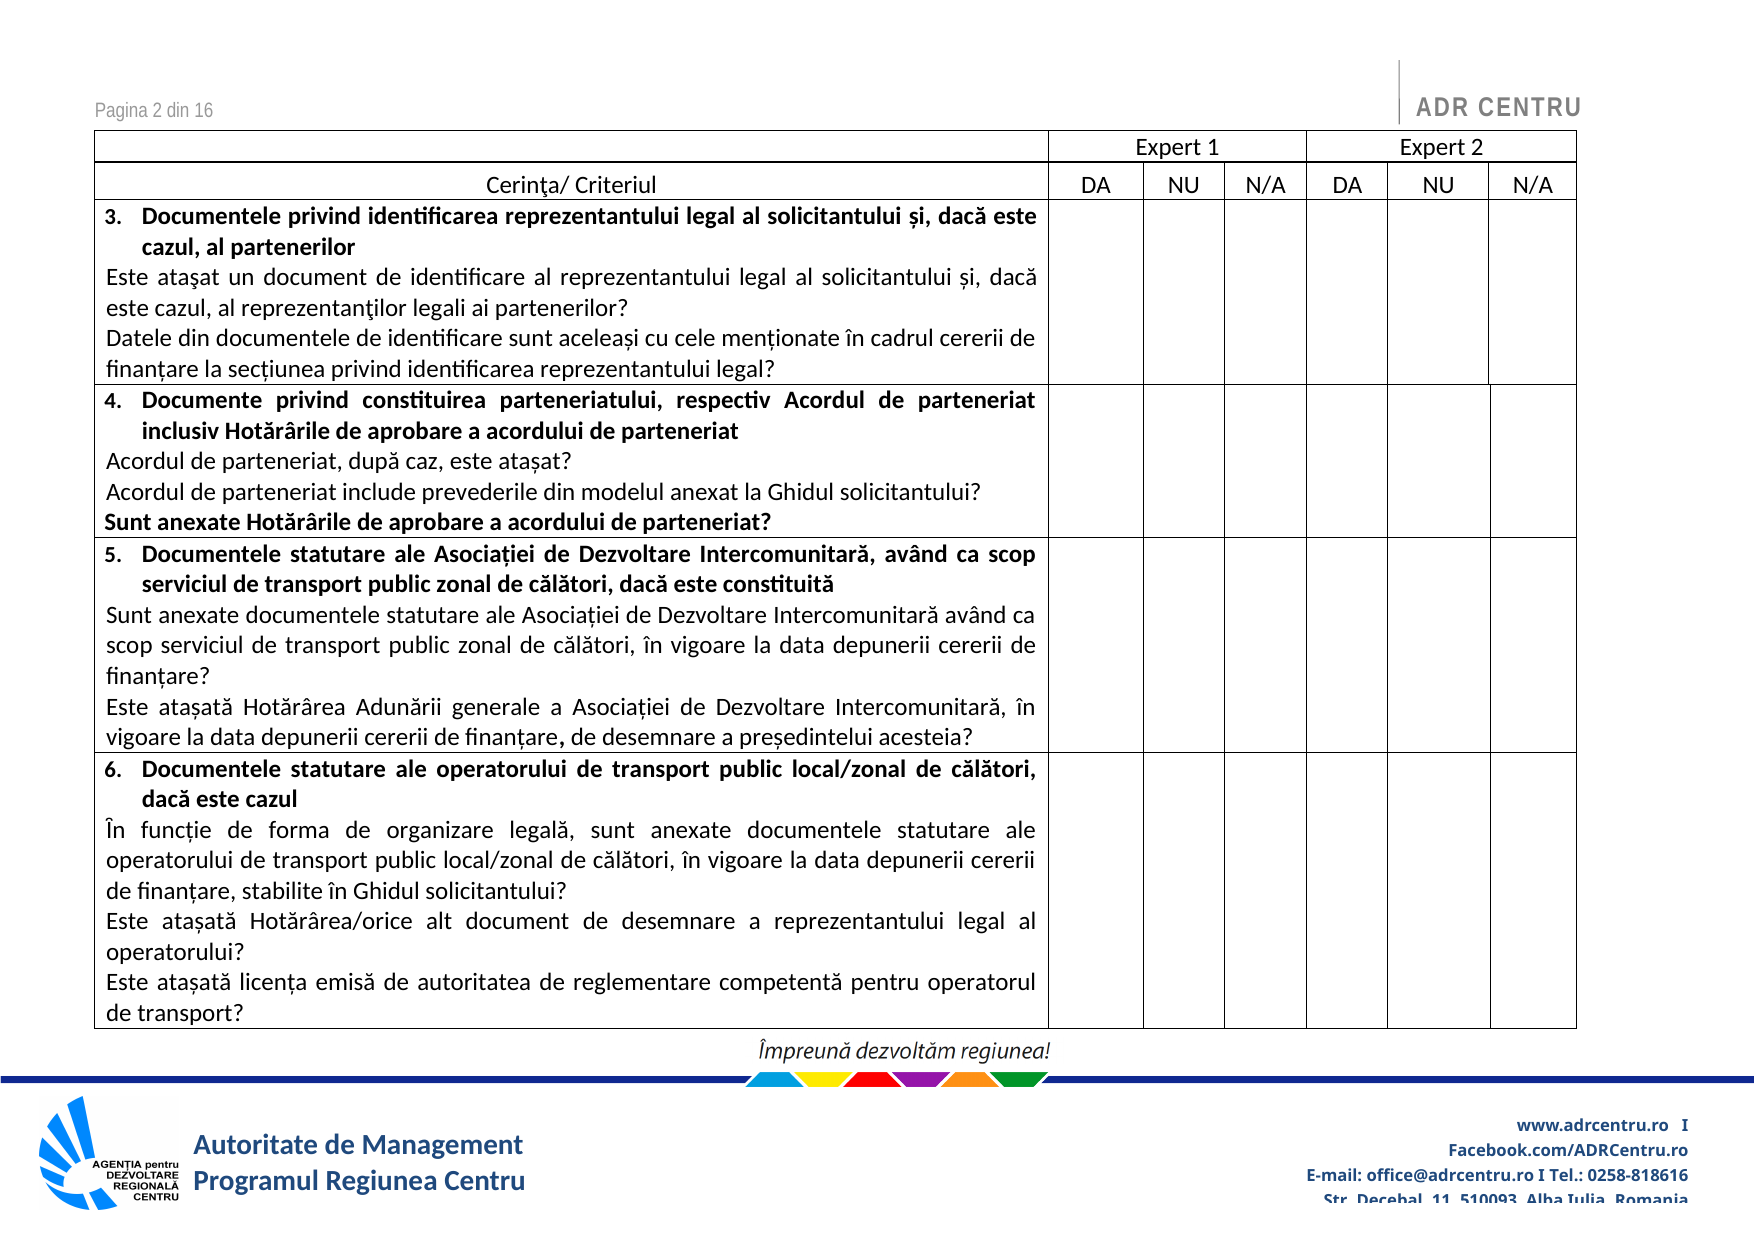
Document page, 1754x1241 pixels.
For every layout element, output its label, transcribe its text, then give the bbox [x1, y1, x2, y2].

table_cell Documentele privind identificarea reprezentantului legal al solicitantului și, dacă este cazul, al partenerilor Este ataşat un document de identificare al reprezentantului legal al solicitantului și, dacă este cazul, al reprezentanţilor legali ai partenerilor? Datele din documentele de identificare sunt aceleași cu cele menționate în cadrul cererii de finanțare la secțiunea privind identificarea reprezentantului legal? [95, 200, 1048, 383]
table_cell [1144, 538, 1224, 752]
table_cell [1225, 385, 1306, 537]
picture [745, 1037, 1064, 1064]
table_cell [1491, 753, 1576, 1027]
table_cell Cerinţa/ Criteriul [95, 163, 1048, 199]
table_cell [1049, 753, 1143, 1027]
table_cell [1491, 385, 1576, 537]
table_header Expert 2 [1307, 131, 1576, 161]
table_cell [1225, 538, 1306, 752]
table_cell [1388, 200, 1488, 383]
table_cell N/A [1489, 163, 1576, 199]
table_cell [1491, 538, 1576, 752]
table_cell NU [1388, 163, 1488, 199]
table_header [95, 131, 1048, 161]
table_cell DA [1049, 163, 1143, 199]
table_cell [1307, 385, 1387, 537]
table_cell Documentele statutare ale operatorului de transport public local/zonal de călători, dacă este cazul Ȋn funcție de forma de organizare legală, sunt anexate documentele statutare ale operatorului de transport public local/zonal de călători, în vigoare la data depunerii cererii de finanțare, stabilite în Ghidul solicitantului? Este ataşată Hotărârea/orice alt document de desemnare a reprezentantului legal al operatorului? Este ataşată licenţa emisă de autoritatea de reglementare competentă pentru operatorul de transport? [95, 753, 1048, 1027]
table_cell [1307, 753, 1387, 1027]
picture [791, 1072, 1754, 1087]
table_cell [1049, 385, 1143, 537]
table_cell [1388, 753, 1490, 1027]
table_cell [1144, 753, 1224, 1027]
table_cell [1307, 200, 1387, 383]
table_cell DA [1307, 163, 1387, 199]
table_cell [1489, 200, 1576, 383]
table_cell [1225, 753, 1306, 1027]
table_cell NU [1144, 163, 1224, 199]
table_cell [1388, 385, 1490, 537]
table_cell Documente privind constituirea parteneriatului, respectiv Acordul de parteneriat inclusiv Hotărârile de aprobare a acordului de parteneriat Acordul de parteneriat, după caz, este atașat? Acordul de parteneriat include prevederile din modelul anexat la Ghidul solicitantului? Sunt anexate Hotărârile de aprobare a acordului de parteneriat? [95, 385, 1048, 537]
table_cell [1144, 200, 1224, 383]
table_cell [1307, 538, 1387, 752]
table_cell Documentele statutare ale Asociației de Dezvoltare Intercomunitară, având ca scop serviciul de transport public zonal de călători, dacă este constituită Sunt anexate documentele statutare ale Asociației de Dezvoltare Intercomunitară având ca scop serviciul de transport public zonal de călători, în vigoare la data depunerii cererii de finanțare? Este atașată Hotărârea Adunării generale a Asociației de Dezvoltare Intercomunitară, în vigoare la data depunerii cererii de finanțare, de desemnare a președintelui acesteia? [95, 538, 1048, 752]
table_cell N/A [1225, 163, 1306, 199]
picture [0, 1072, 758, 1087]
table_cell [1225, 200, 1306, 383]
table_cell [1049, 200, 1143, 383]
picture [39, 1096, 179, 1210]
table_cell [1049, 538, 1143, 752]
table_header Expert 1 [1049, 131, 1306, 161]
table_cell [1144, 385, 1224, 537]
table_cell [1388, 538, 1490, 752]
